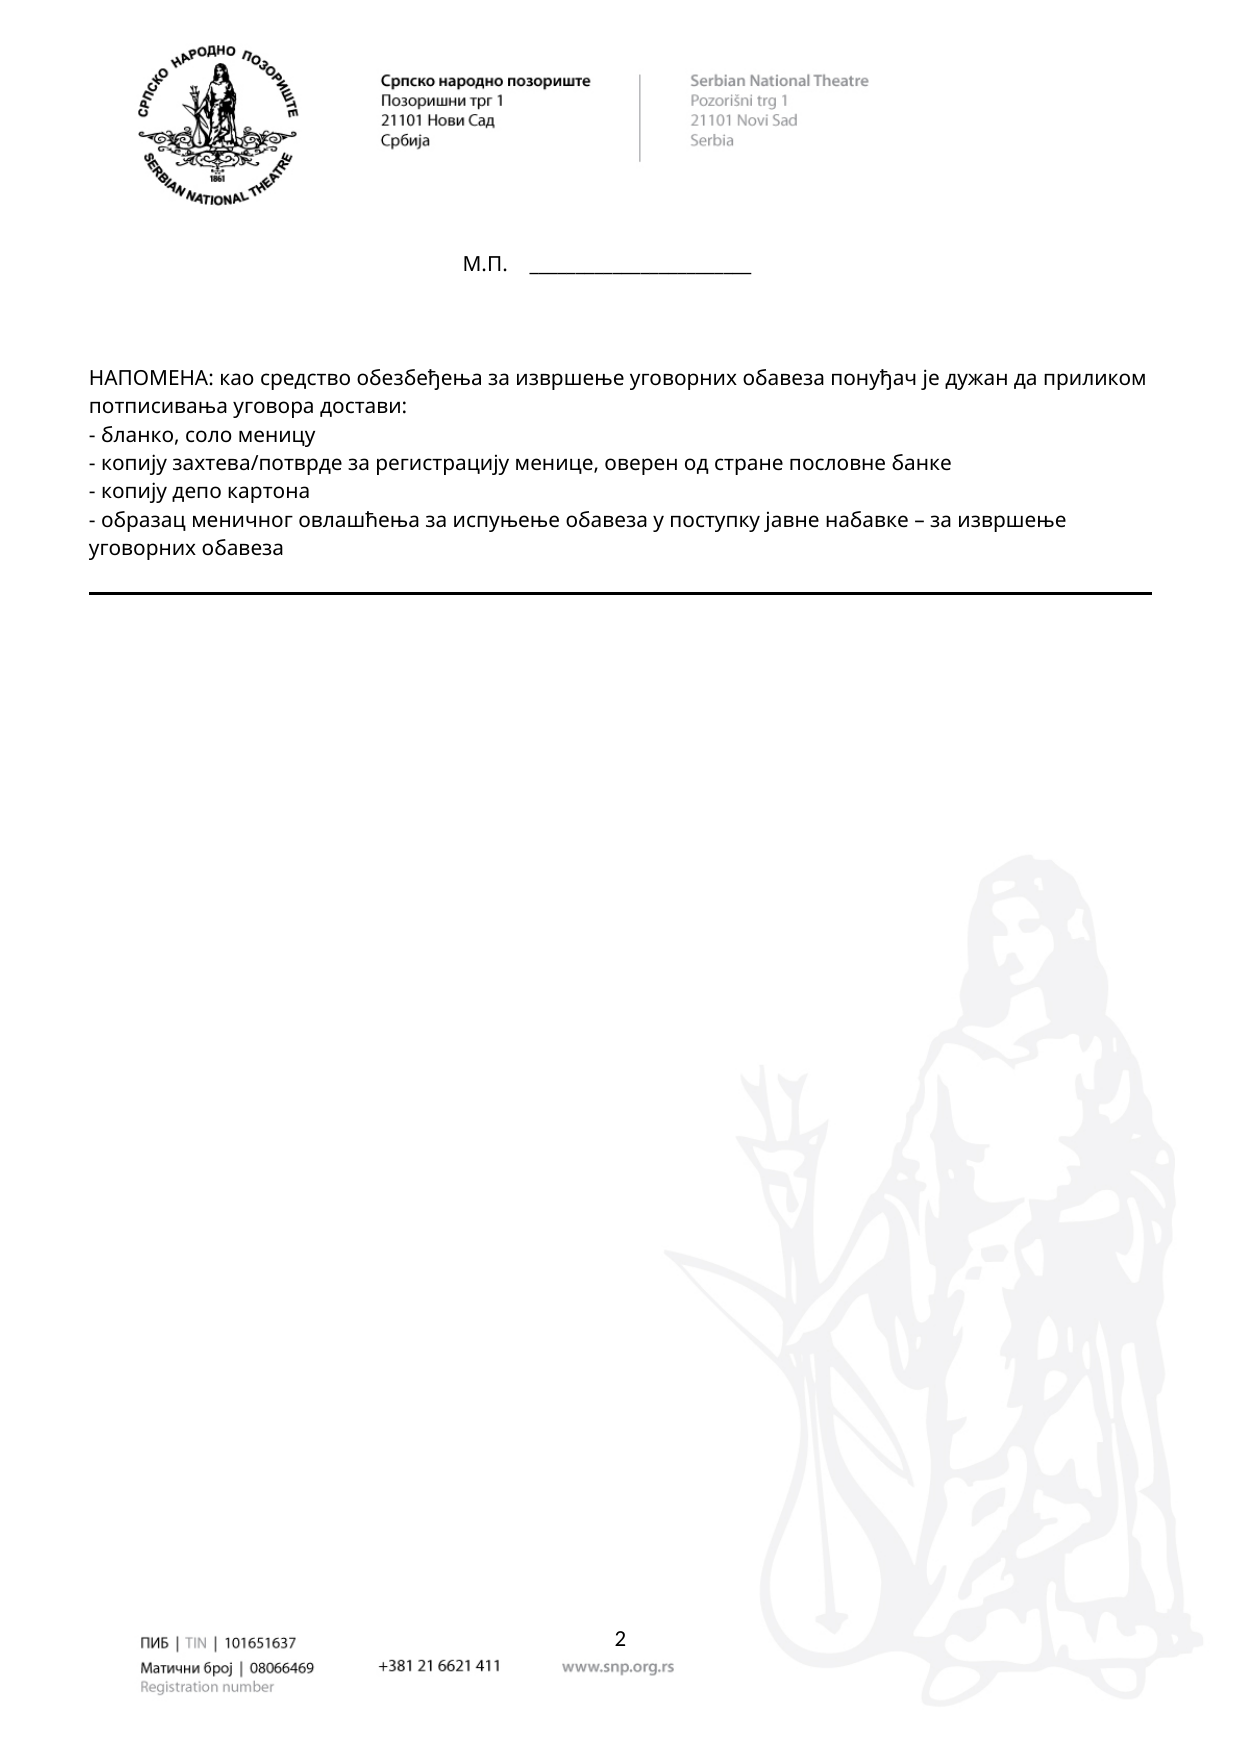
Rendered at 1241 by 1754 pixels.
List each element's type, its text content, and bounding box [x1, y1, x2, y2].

text - копију захтева/потврде за регистрацију менице, оверен од стране пословне банке [89, 448, 1152, 477]
text М.П. ________________________ [89, 249, 1152, 278]
text - бланко, соло меницу [89, 420, 1152, 448]
text - копију депо картона [89, 477, 1152, 505]
picture [35, 0, 1241, 1739]
text - образац меничног овлашћења за испуњење обавеза у поступку јавне набавке – за извршење уговорних обавеза [89, 505, 1152, 562]
text НАПОМЕНА: као средство обезбеђења за извршење уговорних обавеза понуђач је дужан да приликом потписивања уговора достави: [89, 363, 1152, 420]
